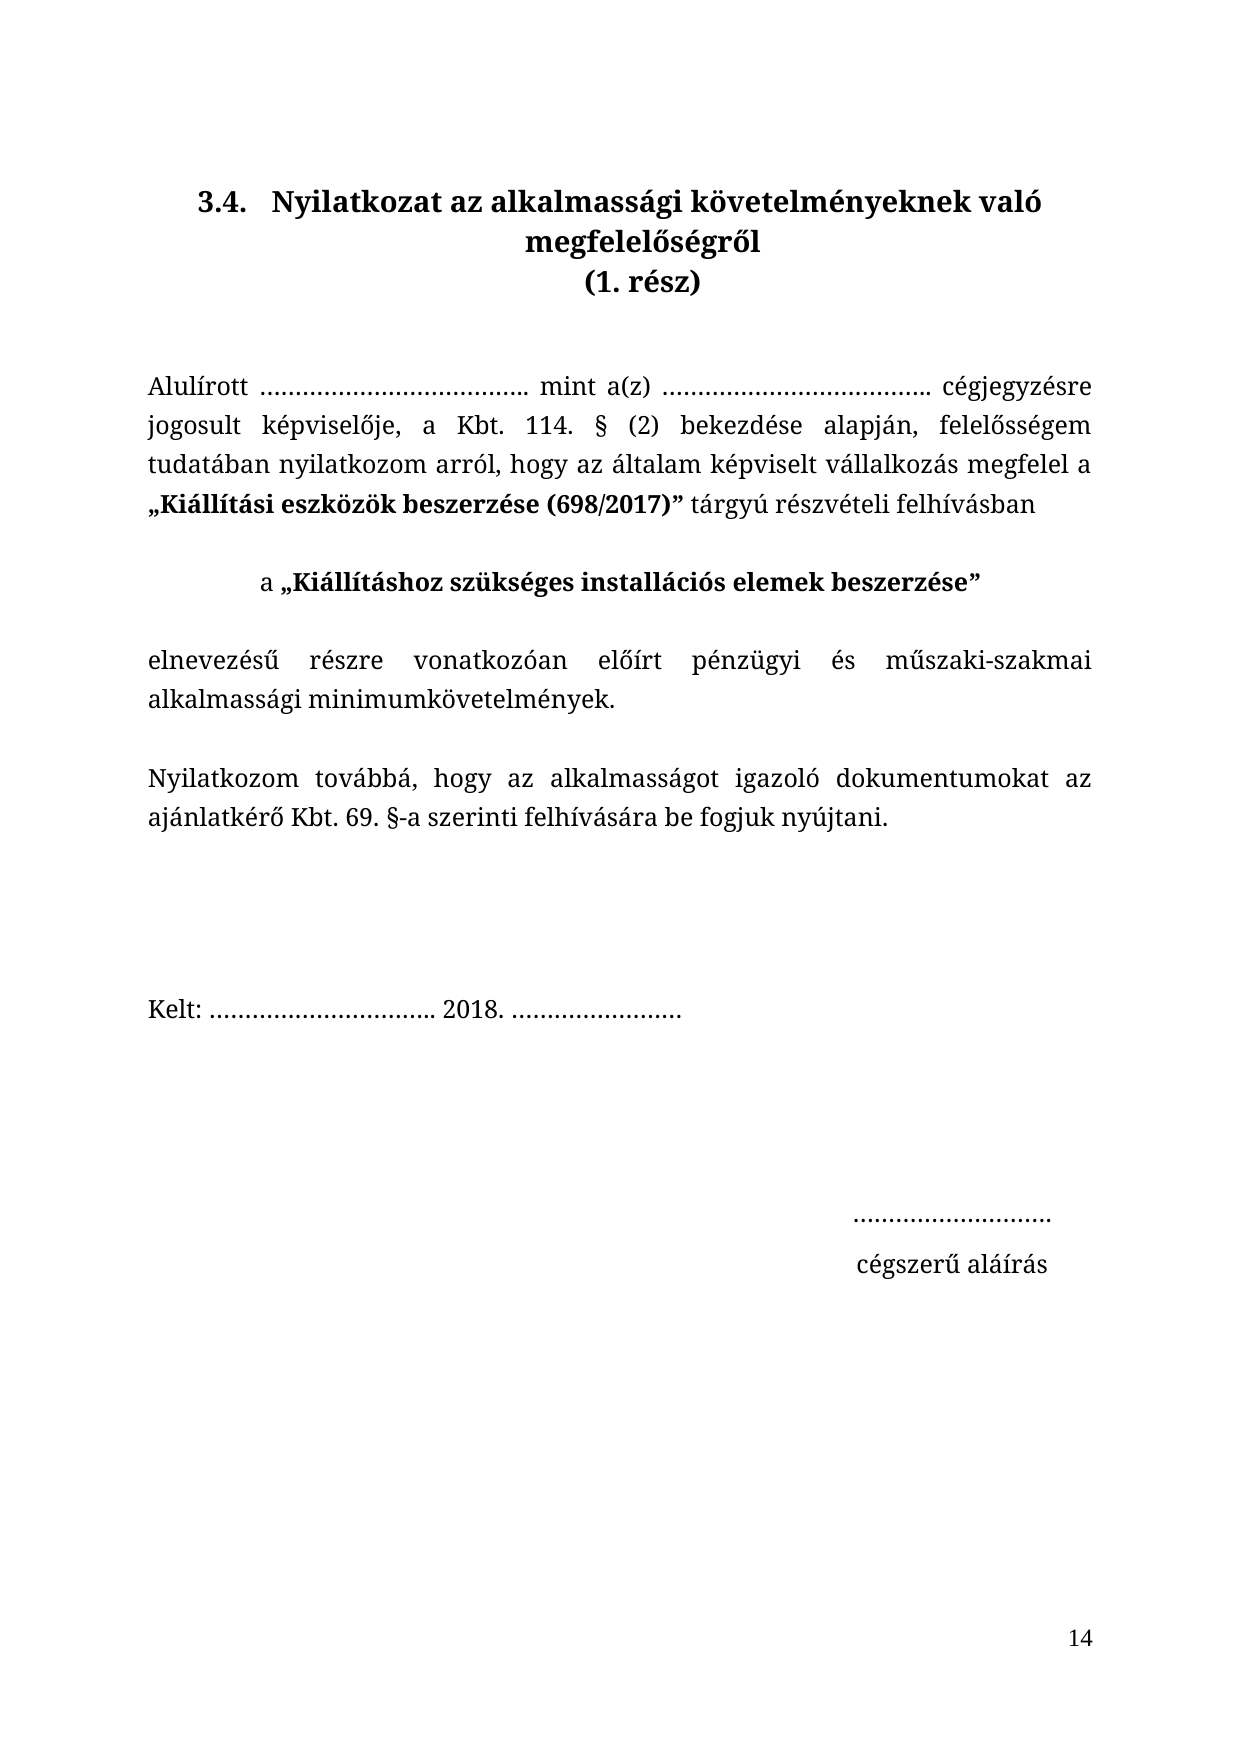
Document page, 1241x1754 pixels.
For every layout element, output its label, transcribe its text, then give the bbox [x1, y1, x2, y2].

text ………………………. [811, 1196, 1093, 1230]
text Alulírott ……………………………….. mint a(z) ……………………………….. cégjegyzésre jogosult képviselője, a Kbt. 114. § (2) bekezdése alapján, felelősségem tudatában nyilatkozom arról, hogy az általam képviselt vállalkozás megfelel a „Kiállítási eszközök beszerzése (698/2017)” tárgyú részvételi felhívásban [148, 369, 1093, 520]
text Nyilatkozom továbbá, hogy az alkalmasságot igazoló dokumentumokat az ajánlatkérő Kbt. 69. §-a szerinti felhívására be fogjuk nyújtani. [148, 761, 1093, 834]
text a „Kiállításhoz szükséges installációs elemek beszerzése” [148, 565, 1093, 599]
subtitle Nyilatkozat az alkalmassági követelményeknek való megfelelőségről (1. rész) [148, 182, 1093, 301]
text Kelt: ………………………….. 2018. …………………… [148, 992, 1093, 1026]
text elnevezésű részre vonatkozóan előírt pénzügyi és műszaki-szakmai alkalmassági minimumkövetelmények. [148, 643, 1093, 716]
text cégszerű aláírás [148, 1247, 1093, 1281]
